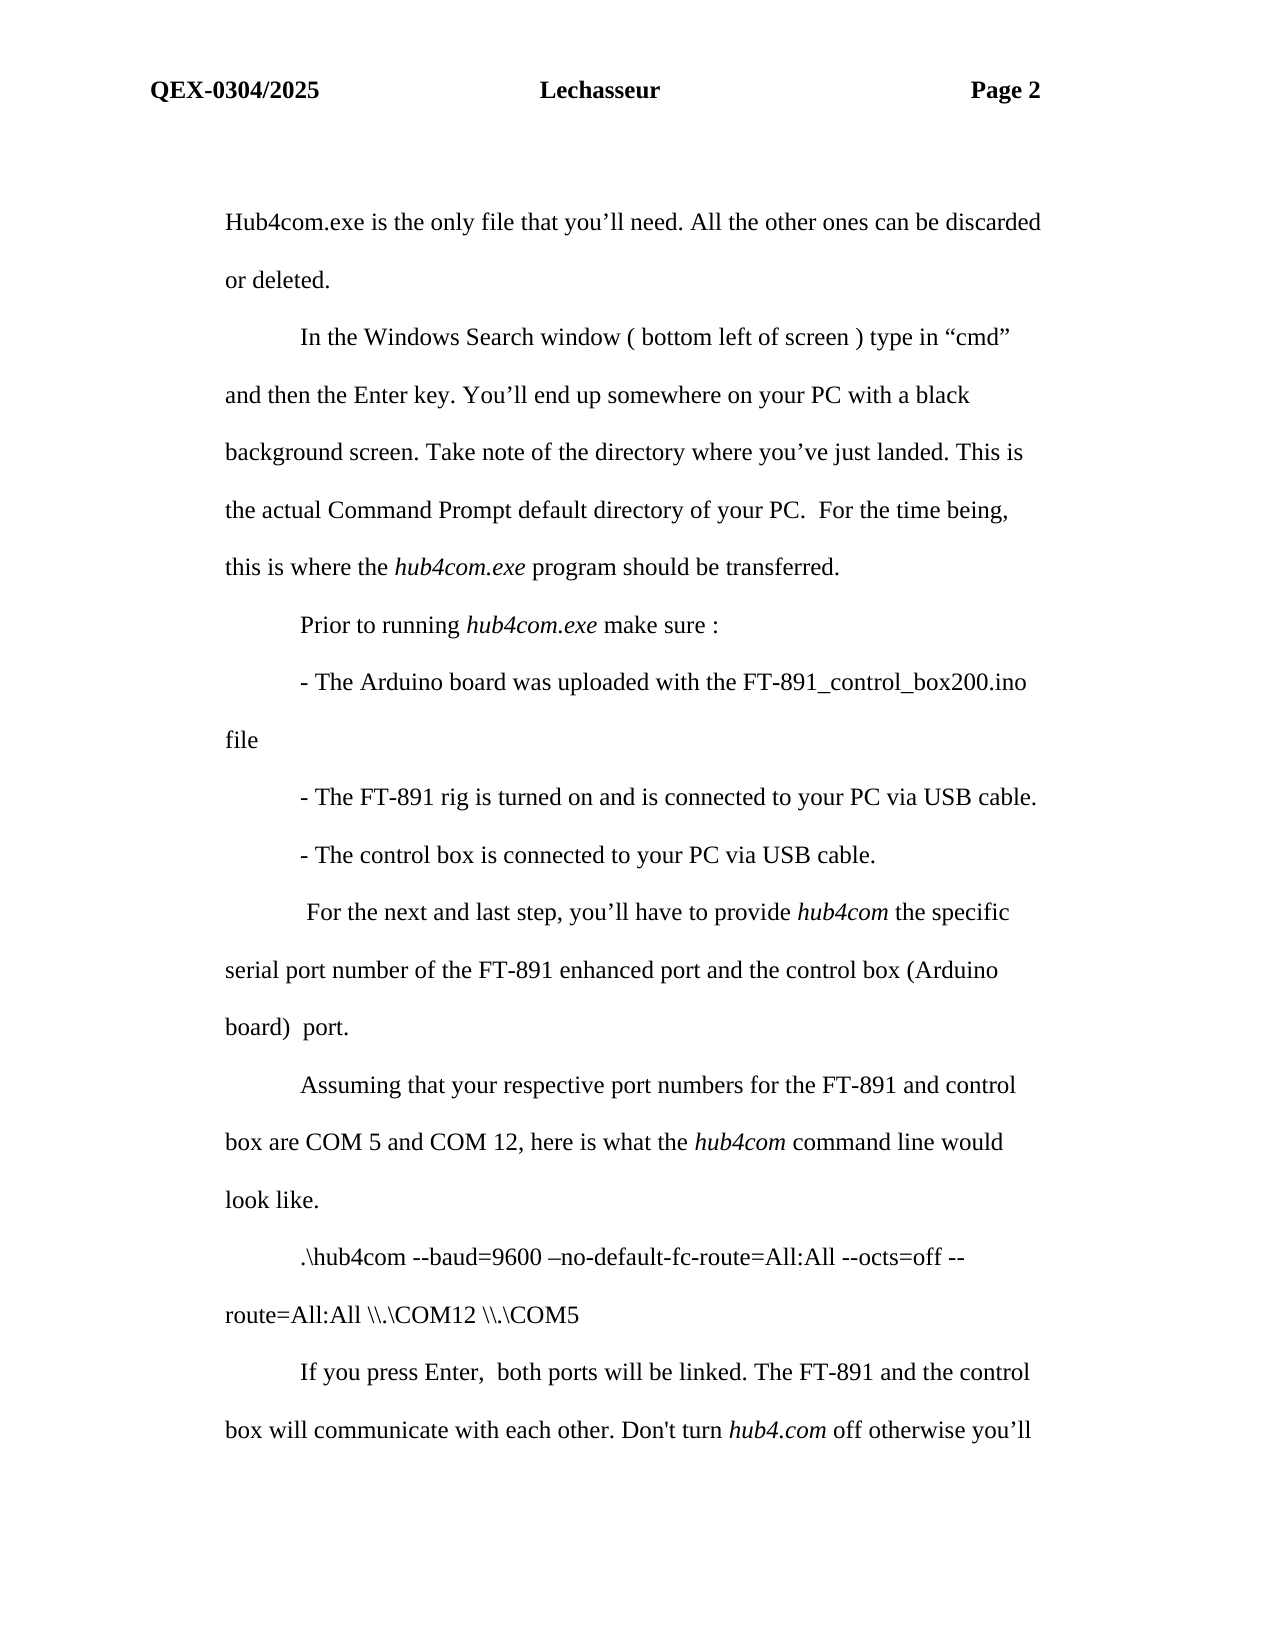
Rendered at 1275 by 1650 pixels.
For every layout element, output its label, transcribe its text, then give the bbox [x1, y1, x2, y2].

text - The Arduino board was uploaded with the FT-891_control_box200.ino file [225, 667, 1050, 754]
text Assuming that your respective port numbers for the FT-891 and control box are COM 5 and COM 12, here is what the hub4com command line would look like. [225, 1070, 1050, 1214]
text Hub4com.exe is the only file that you’ll need. All the other ones can be discarded or deleted. [225, 207, 1050, 294]
text - The FT-891 rig is turned on and is connected to your PC via USB cable. [225, 782, 1050, 811]
text - The control box is connected to your PC via USB cable. [225, 840, 1050, 869]
text .\hub4com --baud=9600 –no-default-fc-route=All:All --octs=off --route=All:All \\.\COM12 \\.\COM5 [225, 1242, 1050, 1329]
text In the Windows Search window ( bottom left of screen ) type in “cmd” and then the Enter key. You’ll end up somewhere on your PC with a black background screen. Take note of the directory where you’ve just landed. This is the actual Command Prompt default directory of your PC. For the time being, this is where the hub4com.exe program should be transferred. [225, 322, 1050, 581]
text For the next and last step, you’ll have to provide hub4com the specific serial port number of the FT-891 enhanced port and the control box (Arduino board) port. [225, 897, 1050, 1041]
text Prior to running hub4com.exe make sure : [225, 610, 1050, 639]
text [225, 1357, 1050, 1444]
